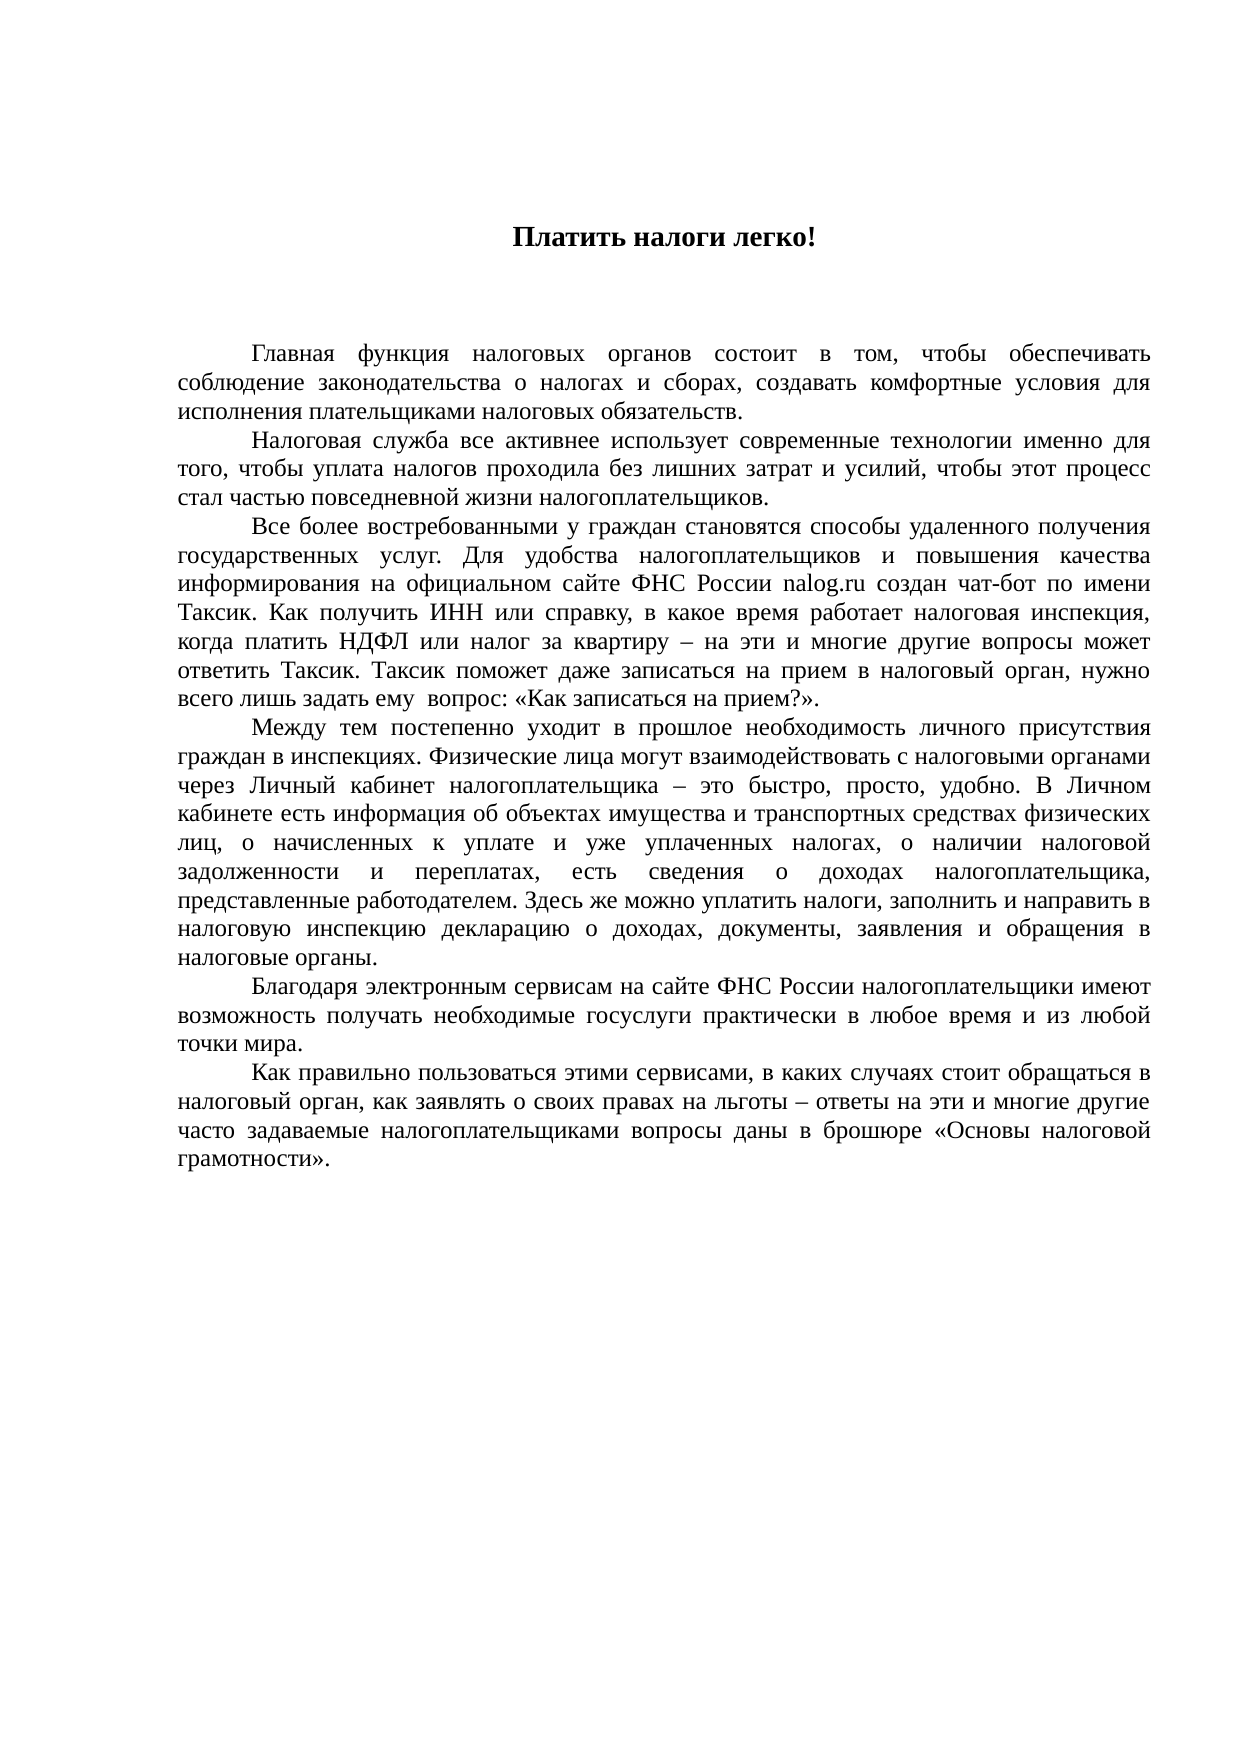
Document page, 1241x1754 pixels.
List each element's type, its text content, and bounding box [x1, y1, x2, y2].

list Благодаря электронным сервисам на сайте ФНС России налогоплательщики имеют возможность получать необходимые госуслуги практически в любое время и из любой точки мира. [177, 971, 1152, 1057]
list Главная функция налоговых органов состоит в том, чтобы обеспечивать соблюдение законодательства о налогах и сборах, создавать комфортные условия для исполнения плательщиками налоговых обязательств. [177, 338, 1152, 425]
list Все более востребованными у граждан становятся способы удаленного получения государственных услуг. Для удобства налогоплательщиков и повышения качества информирования на официальном сайте ФНС России nalog.ru создан чат-бот по имени Таксик. Как получить ИНН или справку, в какое время работает налоговая инспекция, когда платить НДФЛ или налог за квартиру – на эти и многие другие вопросы может ответить Таксик. Таксик поможет даже записаться на прием в налоговый орган, нужно всего лишь задать ему вопрос: «Как записаться на прием?». [177, 511, 1152, 712]
list Налоговая служба все активнее использует современные технологии именно для того, чтобы уплата налогов проходила без лишних затрат и усилий, чтобы этот процесс стал частью повседневной жизни налогоплательщиков. [177, 425, 1152, 511]
list Как правильно пользоваться этими сервисами, в каких случаях стоит обращаться в налоговый орган, как заявлять о своих правах на льготы – ответы на эти и многие другие часто задаваемые налогоплательщиками вопросы даны в брошюре «Основы налоговой грамотности». [177, 1057, 1152, 1172]
list Платить налоги легко! [177, 219, 1152, 252]
list Между тем постепенно уходит в прошлое необходимость личного присутствия граждан в инспекциях. Физические лица могут взаимодействовать с налоговыми органами через Личный кабинет налогоплательщика – это быстро, просто, удобно. В Личном кабинете есть информация об объектах имущества и транспортных средствах физических лиц, о начисленных к уплате и уже уплаченных налогах, о наличии налоговой задолженности и переплатах, есть сведения о доходах налогоплательщика, представленные работодателем. Здесь же можно уплатить налоги, заполнить и направить в налоговую инспекцию декларацию о доходах, документы, заявления и обращения в налоговые органы. [177, 712, 1152, 971]
